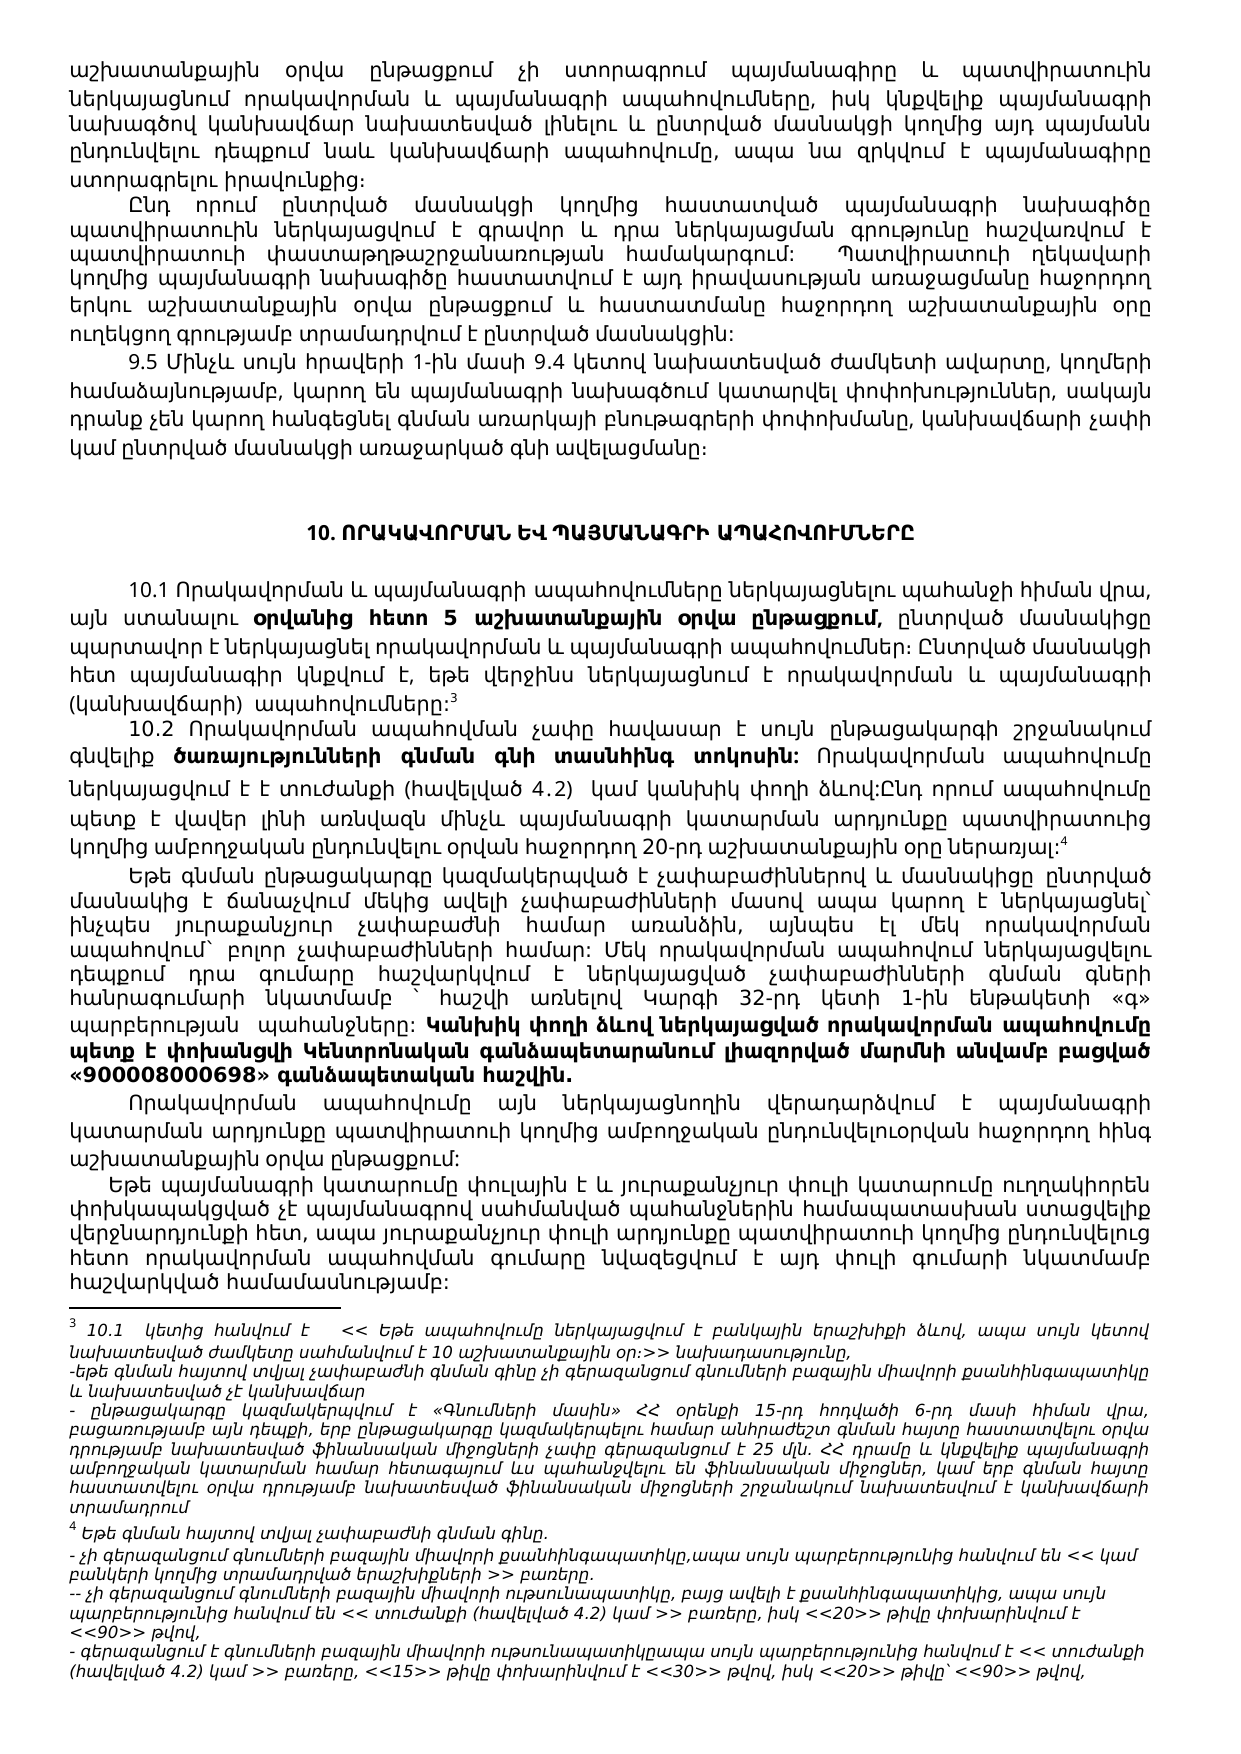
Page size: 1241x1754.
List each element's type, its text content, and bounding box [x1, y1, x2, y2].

text 10. ՈՐԱԿԱՎՈՐՄԱՆ ԵՎ ՊԱՅՄԱՆԱԳՐԻ ԱՊԱՀՈՎՈՒՄՆԵՐԸ [69, 518, 1152, 547]
text 10.1 Որակավորման և պայմանագրի ապահովումները ներկայացնելու պահանջի հիման վրա, այն ստանալու օրվանից հետո 5 աշխատանքային օրվա ընթացքում, ընտրված մասնակիցը պարտավոր է ներկայացնել որակավորման և պայմանագրի ապահովումներ։ Ընտրված մասնակցի հետ պայմանագիր կնքվում է, եթե վերջինս ներկայացնում է որակավորման և պայմանագրի (կանխավճարի) ապահովումները: [69, 575, 1152, 717]
text 9.5 Մինչև սույն հրավերի 1-ին մասի 9.4 կետով նախատեսված ժամկետի ավարտը, կողմերի համաձայնությամբ, կարող են պայմանագրի նախագծում կատարվել փոփոխություններ, սակայն դրանք չեն կարող հանգեցնել գնման առարկայի բնութագրերի փոփոխմանը, կանխավճարի չափի կամ ընտրված մասնակցի առաջարկած գնի ավելացմանը։ [69, 347, 1152, 461]
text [69, 56, 1152, 193]
text Որակավորման ապահովումը այն ներկայացնողին վերադարձվում է պայմանագրի կատարման արդյունքը պատվիրատուի կողմից ամբողջական ընդունվելուօրվան հաջորդող հինգ աշխատանքային օրվա ընթացքում: [69, 1088, 1152, 1173]
text Եթե պայմանագրի կատարումը փուլային է և յուրաքանչյուր փուլի կատարումը ուղղակիորեն փոխկապակցված չէ պայմանագրով սահմանված պահանջներին համապատասխան ստացվելիք վերջնարդյունքի հետ, ապա յուրաքանչյուր փուլի արդյունքը պատվիրատուի կողմից ընդունվելուց հետո որակավորման ապահովման գումարը նվազեցվում է այդ փուլի գումարի նկատմամբ հաշվարկված համամասնությամբ: [69, 1173, 1152, 1294]
text Ընդ որում ընտրված մասնակցի կողմից հաստատված պայմանագրի նախագիծը պատվիրատուին ներկայացվում է գրավոր և դրա ներկայացման գրությունը հաշվառվում է պատվիրատուի փաստաթղթաշրջանառության համակարգում: Պատվիրատուի ղեկավարի կողմից պայմանագրի նախագիծը հաստատվում է այդ իրավասության առաջացմանը հաջորդող երկու աշխատանքային օրվա ընթացքում և հաստատմանը հաջորդող աշխատանքային օրը ուղեկցող գրությամբ տրամադրվում է ընտրված մասնակցին: [69, 193, 1152, 347]
text 10.2 Որակավորման ապահովման չափը հավասար է սույն ընթացակարգի շրջանակում գնվելիք ծառայությունների գնման գնի տասնհինգ տոկոսին: Որակավորման ապահովումը ներկայացվում է է տուժանքի (հավելված 4․2) կամ կանխիկ փողի ձևով:Ընդ որում ապահովումը պետք է վավեր լինի առնվազն մինչև պայմանագրի կատարման արդյունքը պատվիրատուից կողմից ամբողջական ընդունվելու օրվան հաջորդող 20-րդ աշխատանքային օրը ներառյալ: [69, 717, 1152, 861]
text Եթե գնման ընթացակարգը կազմակերպված է չափաբաժիններով և մասնակիցը ընտրված մասնակից է ճանաչվում մեկից ավելի չափաբաժինների մասով ապա կարող է ներկայացնել՝ ինչպես յուրաքանչյուր չափաբաժնի համար առանձին, այնպես էլ մեկ որակավորման ապահովում` բոլոր չափաբաժինների համար: Մեկ որակավորման ապահովում ներկայացվելու դեպքում դրա գումարը հաշվարկվում է ներկայացված չափաբաժինների գնման գների հանրագումարի նկատմամբ ՝ հաշվի առնելով Կարգի 32-րդ կետի 1-ին ենթակետի «գ» պարբերության պահանջները: Կանխիկ փողի ձևով ներկայացված որակավորման ապահովումը պետք է փոխանցվի Կենտրոնական գանձապետարանում լիազորված մարմնի անվամբ բացված «900008000698» գանձապետական հաշվին. [69, 861, 1152, 1088]
